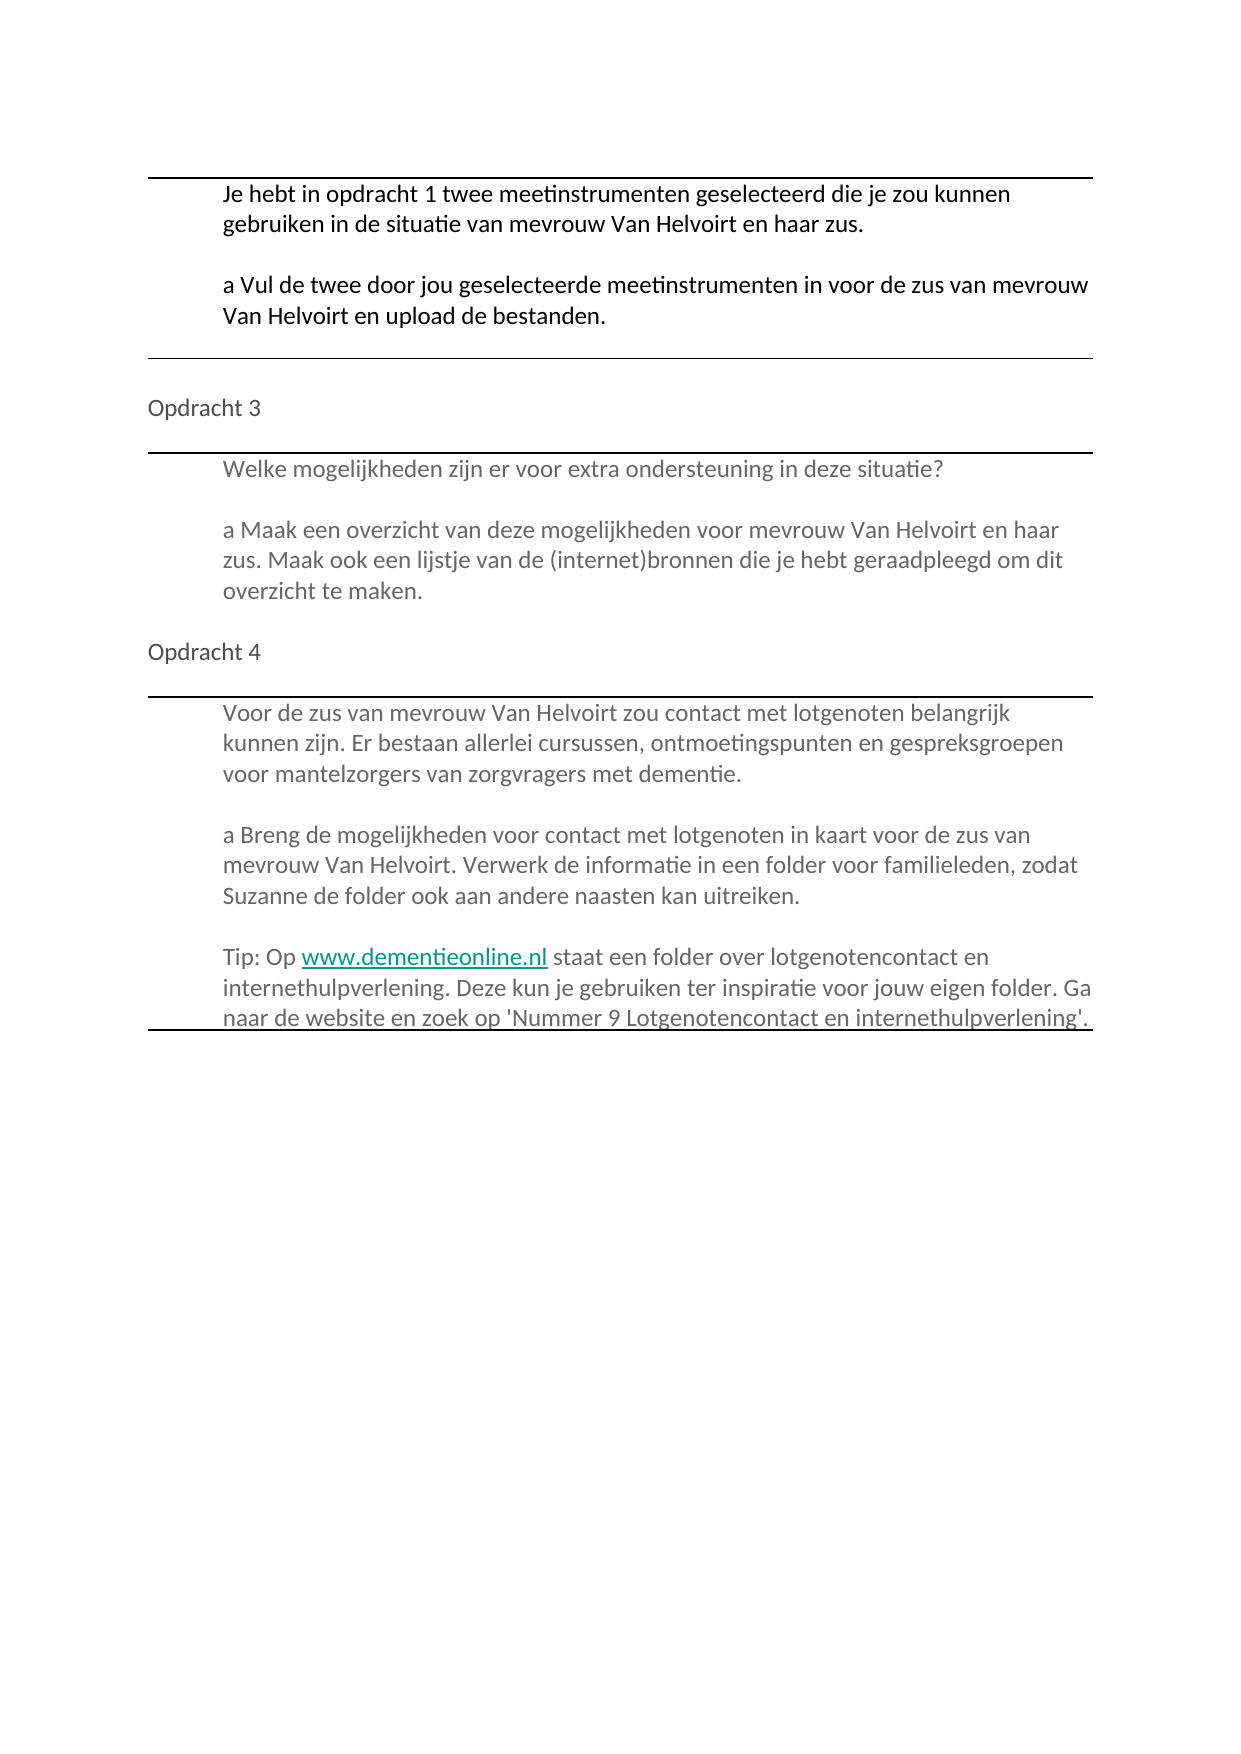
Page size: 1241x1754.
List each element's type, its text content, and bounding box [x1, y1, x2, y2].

text Welke mogelijkheden zijn er voor extra ondersteuning in deze situatie? a Maak een overzicht van deze mogelijkheden voor mevrouw Van Helvoirt en haar zus. Maak ook een lijstje van de (internet)bronnen die je hebt geraadpleegd om dit overzicht te maken. [223, 454, 1093, 605]
subtitle Opdracht 3 [148, 392, 1093, 422]
text Voor de zus van mevrouw Van Helvoirt zou contact met lotgenoten belangrijk kunnen zijn. Er bestaan allerlei cursussen, ontmoetingspunten en gespreksgroepen voor mantelzorgers van zorgvragers met dementie. a Breng de mogelijkheden voor contact met lotgenoten in kaart voor de zus van mevrouw Van Helvoirt. Verwerk de informatie in een folder voor familieleden, zodat Suzanne de folder ook aan andere naasten kan uitreiken. Tip: Op www.dementieonline.nl staat een folder over lotgenotencontact en internethulpverlening. Deze kun je gebruiken ter inspiratie voor jouw eigen folder. Ga naar de website en zoek op 'Nummer 9 Lotgenotencontact en internethulpverlening'. [223, 698, 1093, 1029]
text Je hebt in opdracht 1 twee meetinstrumenten geselecteerd die je zou kunnen gebruiken in de situatie van mevrouw Van Helvoirt en haar zus. a Vul de twee door jou geselecteerde meetinstrumenten in voor de zus van mevrouw Van Helvoirt en upload de bestanden. [223, 179, 1093, 331]
subtitle Opdracht 4 [148, 636, 1093, 666]
